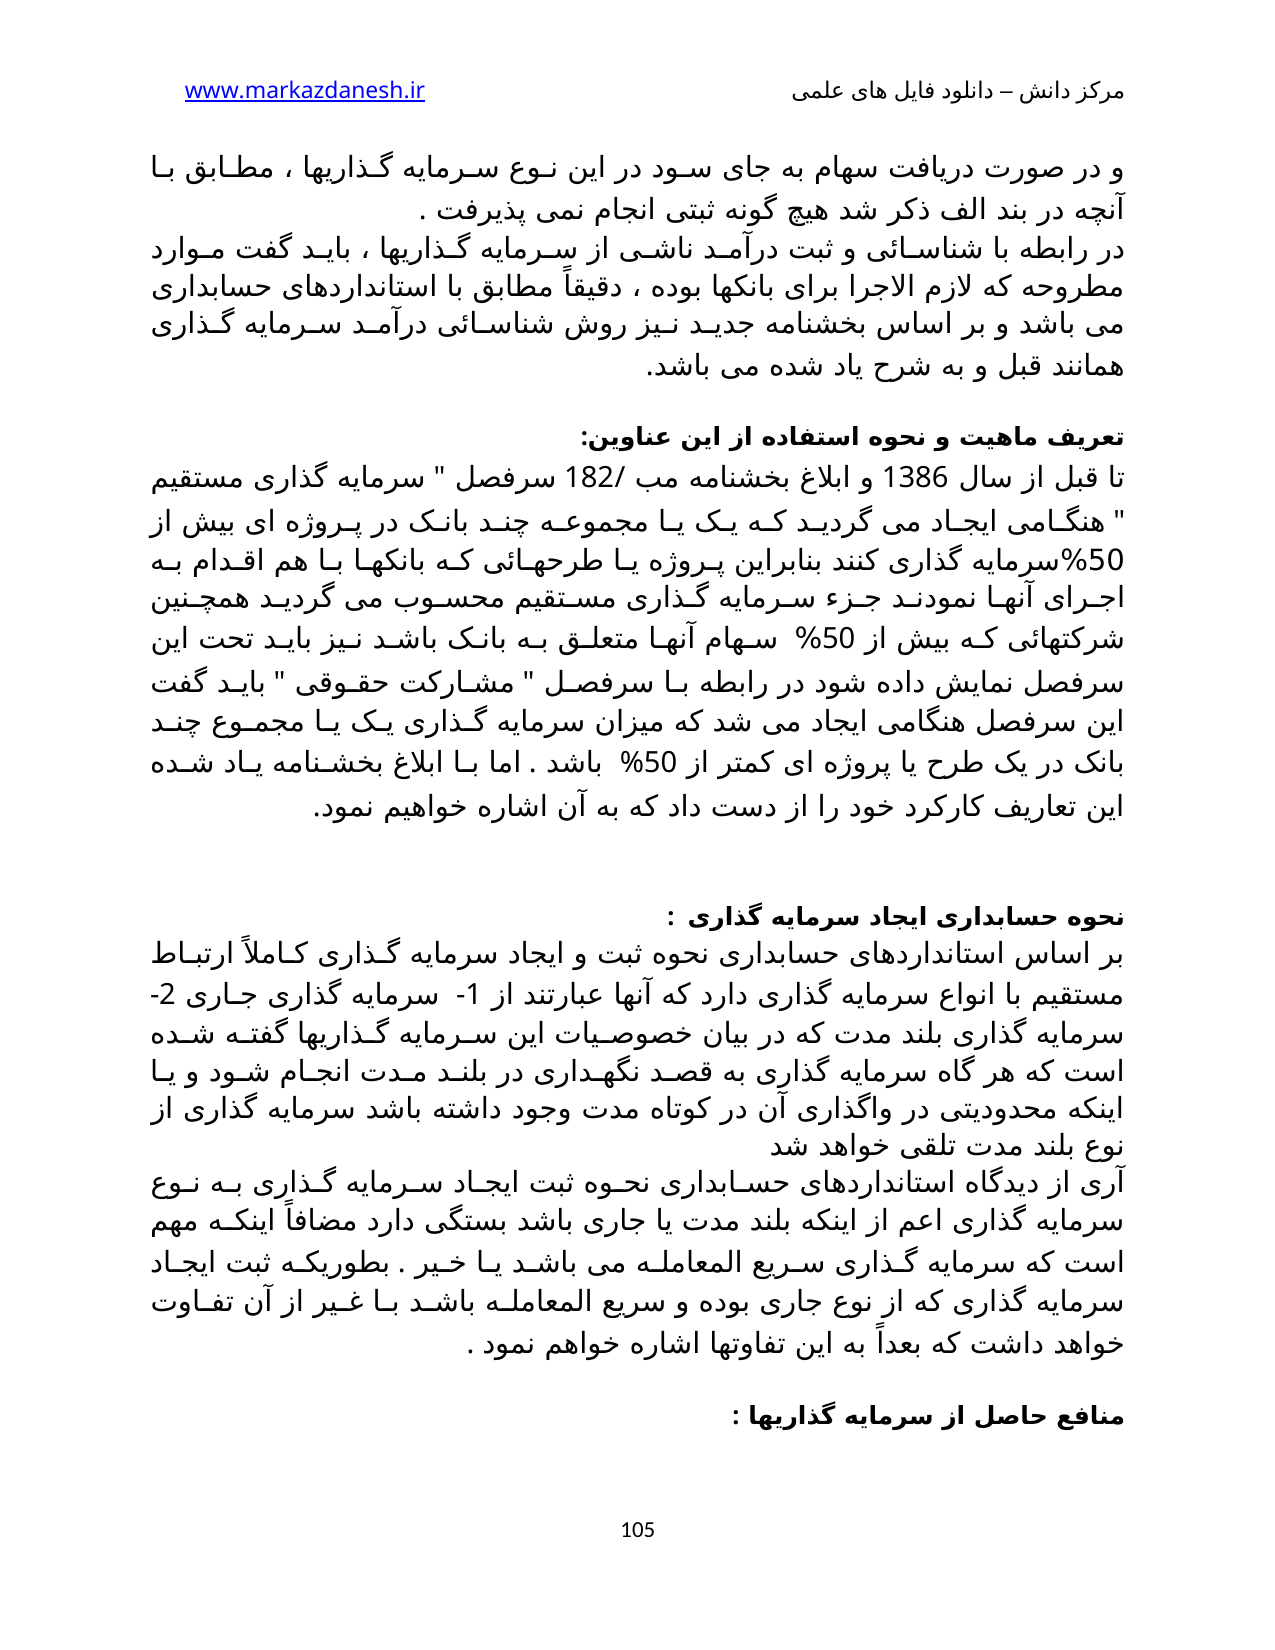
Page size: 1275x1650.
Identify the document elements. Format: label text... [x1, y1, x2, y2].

text آری از دیدگاه استانداردهای حسابداری نحوه ثبت ایجاد سرمایه گذاری به نوع سرمایه گذاری اعم از اینکه بلند مدت یا جاری باشد بستگی دارد مضافاً اینکه مهم است که سرمایه گذاری سریع المعامله می باشد یا خیر . بطوریکه ثبت ایجاد سرمایه گذاری که از نوع جاری بوده و سریع المعامله باشد با غیر از آن تفاوت خواهد داشت که بعداً به این تفاوتها اشاره خواهم نمود . [150, 1166, 1125, 1362]
text و در صورت دریافت سهام به جای سود در این نوع سرمایه گذاریها ، مطابق با آنچه در بند الف ذکر شد هیچ گونه ثبتی انجام نمی پذیرفت . [150, 150, 1125, 228]
text منافع حاصل از سرمایه گذاریها : [150, 1366, 1125, 1431]
text تا قبل از سال 1386 و ابلاغ بخشنامه مب /182 سرفصل " سرمایه گذاری مستقیم " هنگامی ایجاد می گردید که یک یا مجموعه چند بانک در پروژه ای بیش از 50%سرمایه گذاری کنند بنابراین پروژه یا طرحهائی که بانکها با هم اقدام به اجرای آنها نمودند جزء سرمایه گذاری مستقیم محسوب می گردید همچنین شرکتهائی که بیش از 50% سهام آنها متعلق به بانک باشد نیز باید تحت این سرفصل نمایش داده شود در رابطه با سرفصل " مشارکت حقوقی " باید گفت این سرفصل هنگامی ایجاد می شد که میزان سرمایه گذاری یک یا مجموع چند بانک در یک طرح یا پروژه ای کمتر از 50% باشد . اما با ابلاغ بخشنامه یاد شده این تعاریف کارکرد خود را از دست داد که به آن اشاره خواهیم نمود. [150, 456, 1125, 825]
text تعریف ماهیت و نحوه استفاده از این عناوین: [150, 419, 1125, 453]
text نحوه حسابداری ایجاد سرمایه گذاری : [150, 899, 1125, 933]
text بر اساس استانداردهای حسابداری نحوه ثبت و ایجاد سرمایه گذاری کاملاً ارتباط مستقیم با انواع سرمایه گذاری دارد که آنها عبارتند از 1- سرمایه گذاری جاری 2- سرمایه گذاری بلند مدت که در بیان خصوصیات این سرمایه گذاریها گفته شده است که هر گاه سرمایه گذاری به قصد نگهداری در بلند مدت انجام شود و یا اینکه محدودیتی در واگذاری آن در کوتاه مدت وجود داشته باشد سرمایه گذاری از نوع بلند مدت تلقی خواهد شد [150, 936, 1125, 1162]
text در رابطه با شناسائی و ثبت درآمد ناشی از سرمایه گذاریها ، باید گفت موارد مطروحه که لازم الاجرا برای بانکها بوده ، دقیقاً مطابق با استانداردهای حسابداری می باشد و بر اساس بخشنامه جدید نیز روش شناسائی درآمد سرمایه گذاری همانند قبل و به شرح یاد شده می باشد. [150, 232, 1125, 384]
